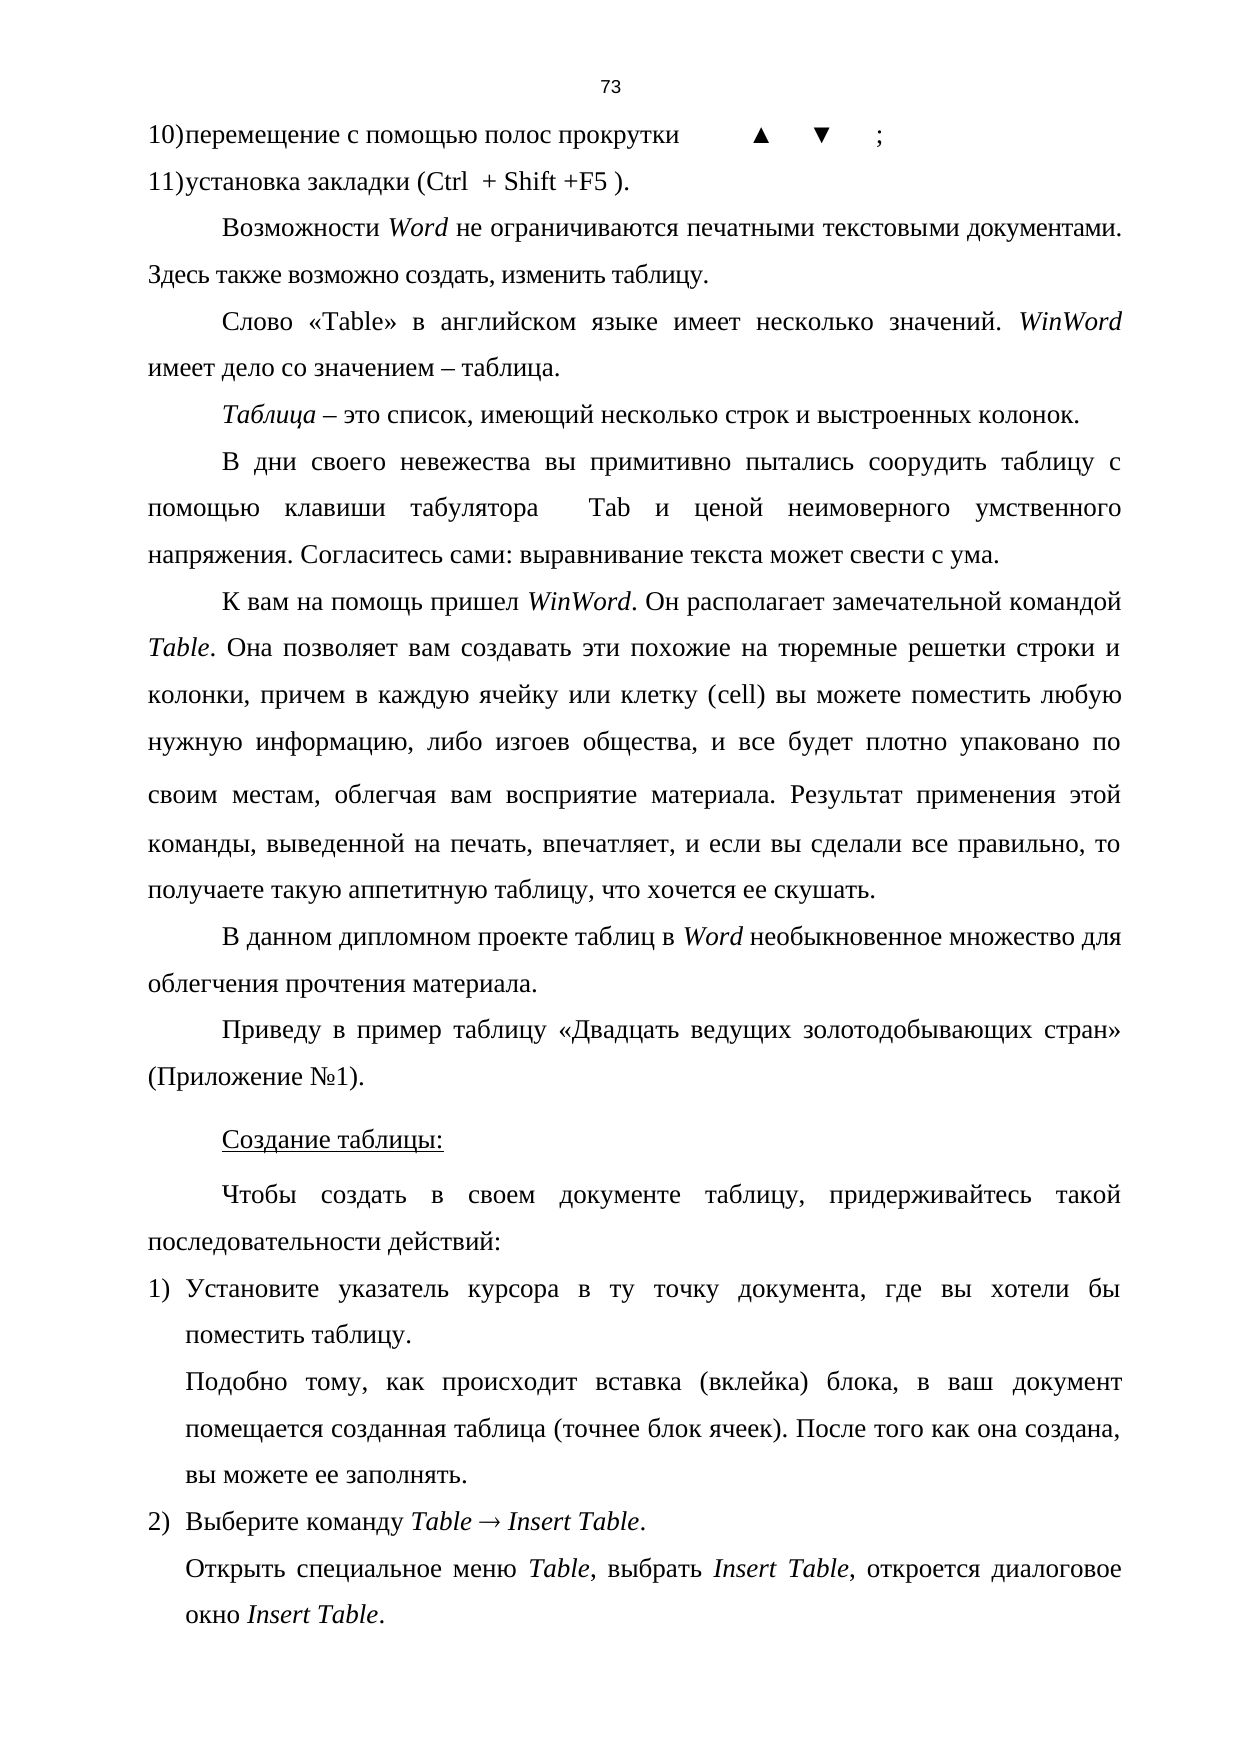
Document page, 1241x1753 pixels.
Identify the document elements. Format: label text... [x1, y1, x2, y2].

text К вам на помощь пришел WinWord. Он располагает замечательной командой Table. Она позволяет вам создавать эти похожие на тюремные решетки строки и колонки, причем в каждую ячейку или клетку (cell) вы можете поместить любую нужную информацию, либо изгоев общества, и все будет плотно упаковано по своим местам, облегчая вам восприятие материала. Результат применения этой команды, выведенной на печать, впечатляет, и если вы сделали все правильно, то получаете такую аппетитную таблицу, что хочется ее скушать. [148, 585, 1122, 904]
list перемещение с помощью полос прокрутки ▲ ▼ ; [148, 118, 1122, 149]
text Таблица – это список, имеющий несколько строк и выстроенных колонок. [148, 398, 1122, 429]
list Выберите команду Table Insert Table. [148, 1505, 1122, 1536]
text Подобно тому, как происходит вставка (вклейка) блока, в ваш документ помещается созданная таблица (точнее блок ячеек). После того как она создана, вы можете ее заполнять. [185, 1365, 1122, 1489]
text В дни своего невежества вы примитивно пытались соорудить таблицу с помощью клавиши табулятора Tab и ценой неимоверного умственного напряжения. Согласитесь сами: выравнивание текста может свести с ума. [148, 445, 1122, 569]
list установка закладки (Ctrl + Shift +F5 ). [148, 165, 1122, 196]
text Приведу в пример таблицу «Двадцать ведущих золотодобывающих стран» (Приложение №1). [148, 1013, 1122, 1091]
text В данном дипломном проекте таблиц в Word необыкновенное множество для облегчения прочтения материала. [148, 920, 1122, 998]
list Установите указатель курсора в ту точку документа, где вы хотели бы поместить таблицу. [148, 1272, 1122, 1349]
text Создание таблицы: [148, 1123, 1122, 1154]
text Возможности Word не ограничиваются печатными текстовыми документами. Здесь также возможно создать, изменить таблицу. [148, 211, 1122, 289]
text Слово «Table» в английском языке имеет несколько значений. WinWord имеет дело со значением – таблица. [148, 305, 1122, 383]
text Открыть специальное меню Table, выбрать Insert Table, откроется диалоговое окно Insert Table. [185, 1552, 1122, 1630]
text Чтобы создать в своем документе таблицу, придерживайтесь такой последовательности действий: [148, 1178, 1122, 1256]
